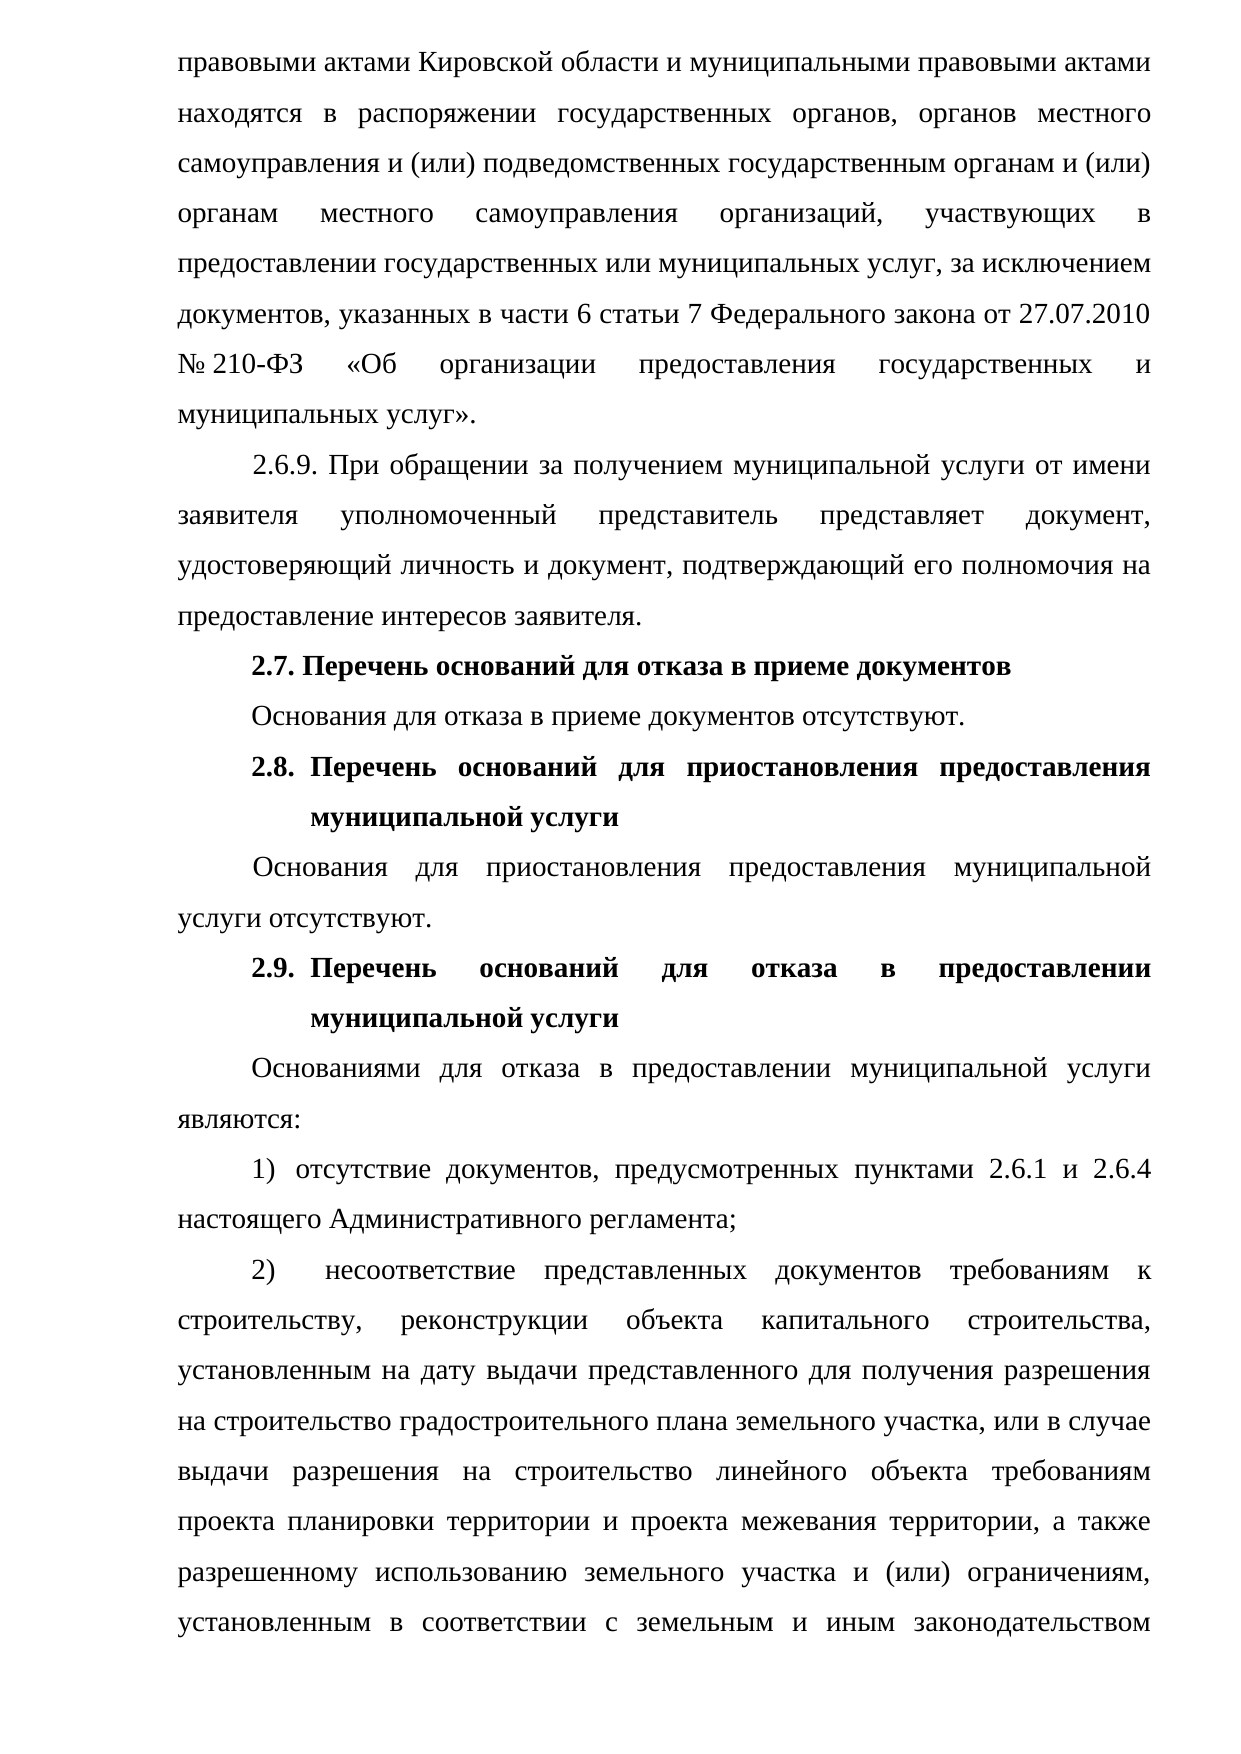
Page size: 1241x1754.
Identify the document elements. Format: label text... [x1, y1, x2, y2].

text Основаниями для отказа в предоставлении муниципальной услуги являются: [177, 1051, 1152, 1134]
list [177, 1252, 1152, 1638]
text 2.6.9. При обращении за получением муниципальной услуги от имени заявителя уполномоченный представитель представляет документ, удостоверяющий личность и документ, подтверждающий его полномочия на предоставление интересов заявителя. [177, 447, 1152, 631]
list отсутствие документов, предусмотренных пунктами 2.6.1 и 2.6.4 настоящего Административного регламента; [177, 1151, 1152, 1235]
text Основания для отказа в приеме документов отсутствуют. [177, 698, 1152, 732]
text Основания для приостановления предоставления муниципальной услуги отсутствуют. [177, 849, 1152, 933]
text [177, 44, 1152, 430]
text 2.7. Перечень оснований для отказа в приеме документов [177, 648, 1152, 682]
text 2.9. Перечень оснований для отказа в предоставлении муниципальной услуги [251, 950, 1152, 1034]
text 2.8. Перечень оснований для приостановления предоставления муниципальной услуги [251, 749, 1152, 833]
